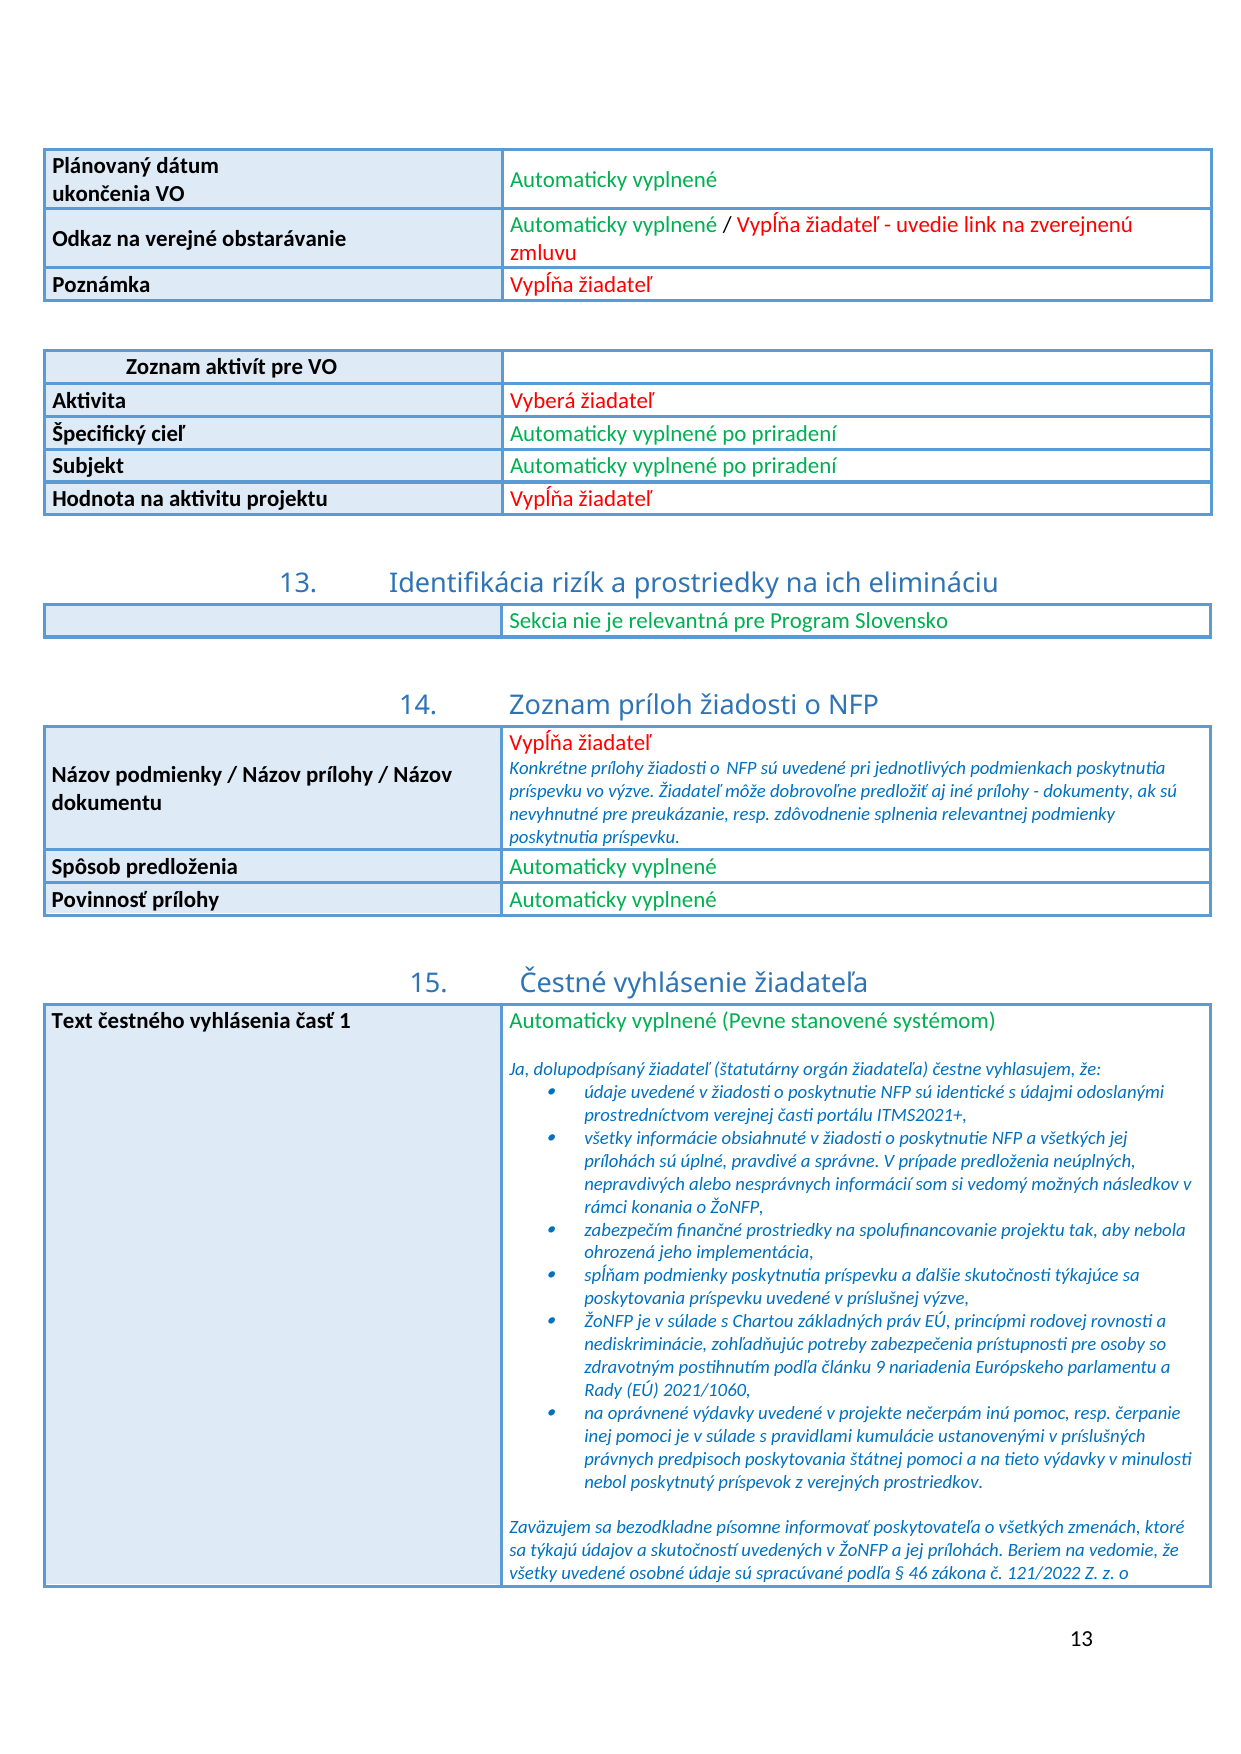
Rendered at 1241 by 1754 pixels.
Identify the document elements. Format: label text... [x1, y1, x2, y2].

table_cell Plánovaný dátum ukončenia VO [46, 151, 501, 207]
table_cell Hodnota na aktivitu projektu [46, 484, 501, 513]
table_header Zoznam aktivít pre VO [46, 352, 501, 382]
table_cell Odkaz na verejné obstarávanie [46, 210, 501, 266]
table_cell Automaticky vyplnené [503, 851, 1209, 881]
subtitle Čestné vyhlásenie žiadateľa [185, 963, 1093, 1000]
table_cell Povinnosť prílohy [46, 884, 500, 913]
table_header [504, 352, 1210, 382]
table_cell Automaticky vyplnené po priradení [504, 418, 1210, 448]
table_cell Subjekt [46, 451, 501, 480]
table_cell Vypĺňa žiadateľ [504, 484, 1210, 513]
table_cell Poznámka [46, 269, 501, 299]
table_cell Špecifický cieľ [46, 418, 501, 448]
table_cell Aktivita [46, 385, 501, 415]
table_cell Vyberá žiadateľ [504, 385, 1210, 415]
table_header Názov podmienky / Názov prílohy / Názov dokumentu [46, 728, 500, 848]
table_header Sekcia nie je relevantná pre Program Slovensko [503, 606, 1209, 635]
table_cell Automaticky vyplnené [503, 884, 1209, 913]
table_cell Automaticky vyplnené po priradení [504, 451, 1210, 480]
table_header Vypĺňa žiadateľ Konkrétne prílohy žiadosti o NFP sú uvedené pri jednotlivých podmienkach poskytnutia príspevku vo výzve. Žiadateľ môže dobrovoľne predložiť aj iné prílohy - dokumenty, ak sú nevyhnutné pre preukázanie, resp. zdôvodnenie splnenia relevantnej podmienky poskytnutia príspevku. [503, 728, 1209, 848]
table_header [46, 606, 500, 635]
table_cell Automaticky vyplnené / Vypĺňa žiadateľ - uvedie link na zverejnenú zmluvu [504, 210, 1210, 266]
table_cell Vypĺňa žiadateľ [504, 269, 1210, 299]
table_cell Spôsob predloženia [46, 851, 500, 881]
subtitle Identifikácia rizík a prostriedky na ich elimináciu [185, 563, 1093, 600]
subtitle Zoznam príloh žiadosti o NFP [185, 685, 1093, 722]
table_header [46, 1006, 500, 1584]
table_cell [504, 151, 1210, 207]
